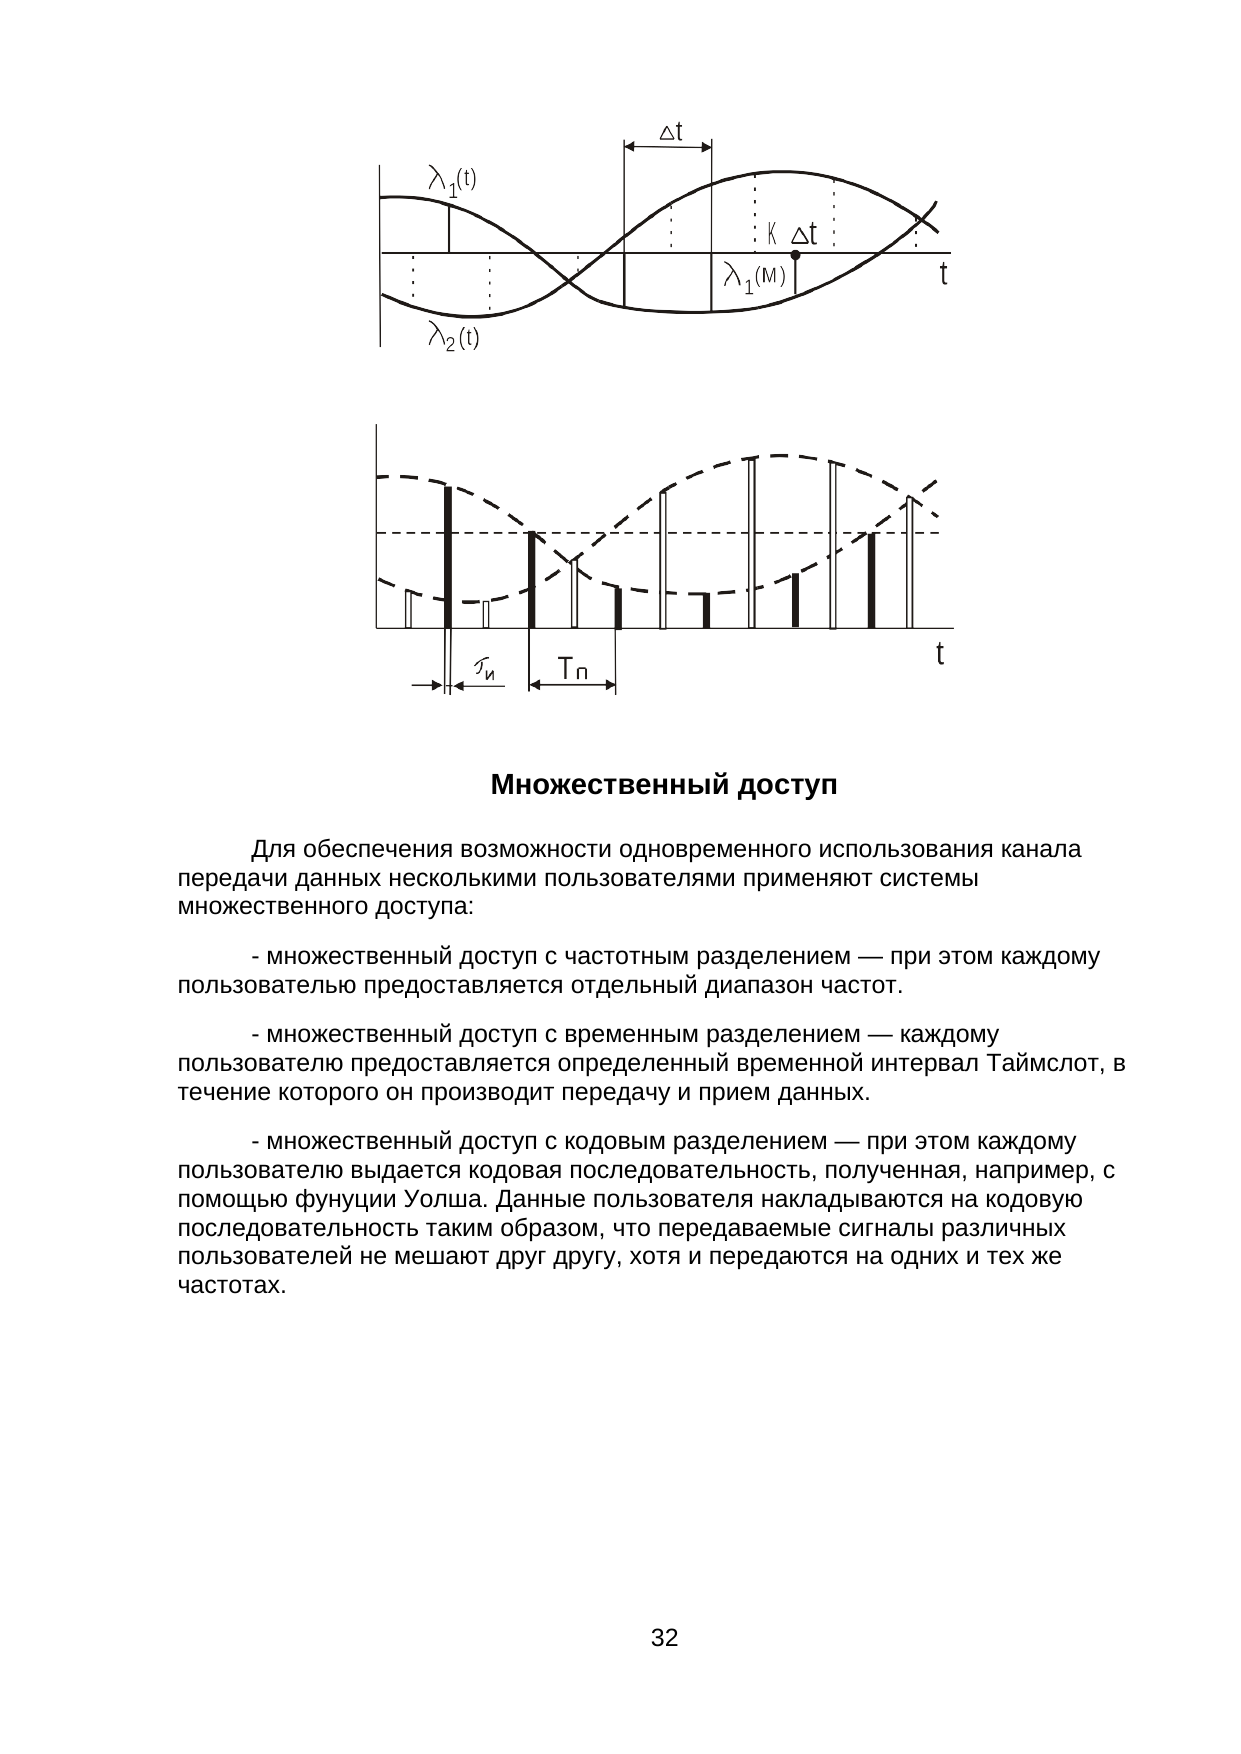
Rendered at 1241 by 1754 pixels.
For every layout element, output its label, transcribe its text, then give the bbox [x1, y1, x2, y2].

subtitle Множественный доступ [177, 767, 1152, 834]
text - множественный доступ с временным разделением — каждому пользователю предоставляется определенный временной интервал Таймслот, в течение которого он производит передачу и прием данных. [177, 1019, 1152, 1106]
text - множественный доступ с кодовым разделением — при этом каждому пользователю выдается кодовая последовательность, полученная, например, с помощью фунуции Уолша. Данные пользователя накладываются на кодовую последовательность таким образом, что передаваемые сигналы различных пользователей не мешают друг другу, хотя и передаются на одних и тех же частотах. [177, 1126, 1152, 1299]
text Для обеспечения возможности одновременного использования канала передачи данных несколькими пользователями применяют системы множественного доступа: [177, 834, 1152, 920]
text - множественный доступ с частотным разделением — при этом каждому пользователью предоставляется отдельный диапазон частот. [177, 941, 1152, 998]
